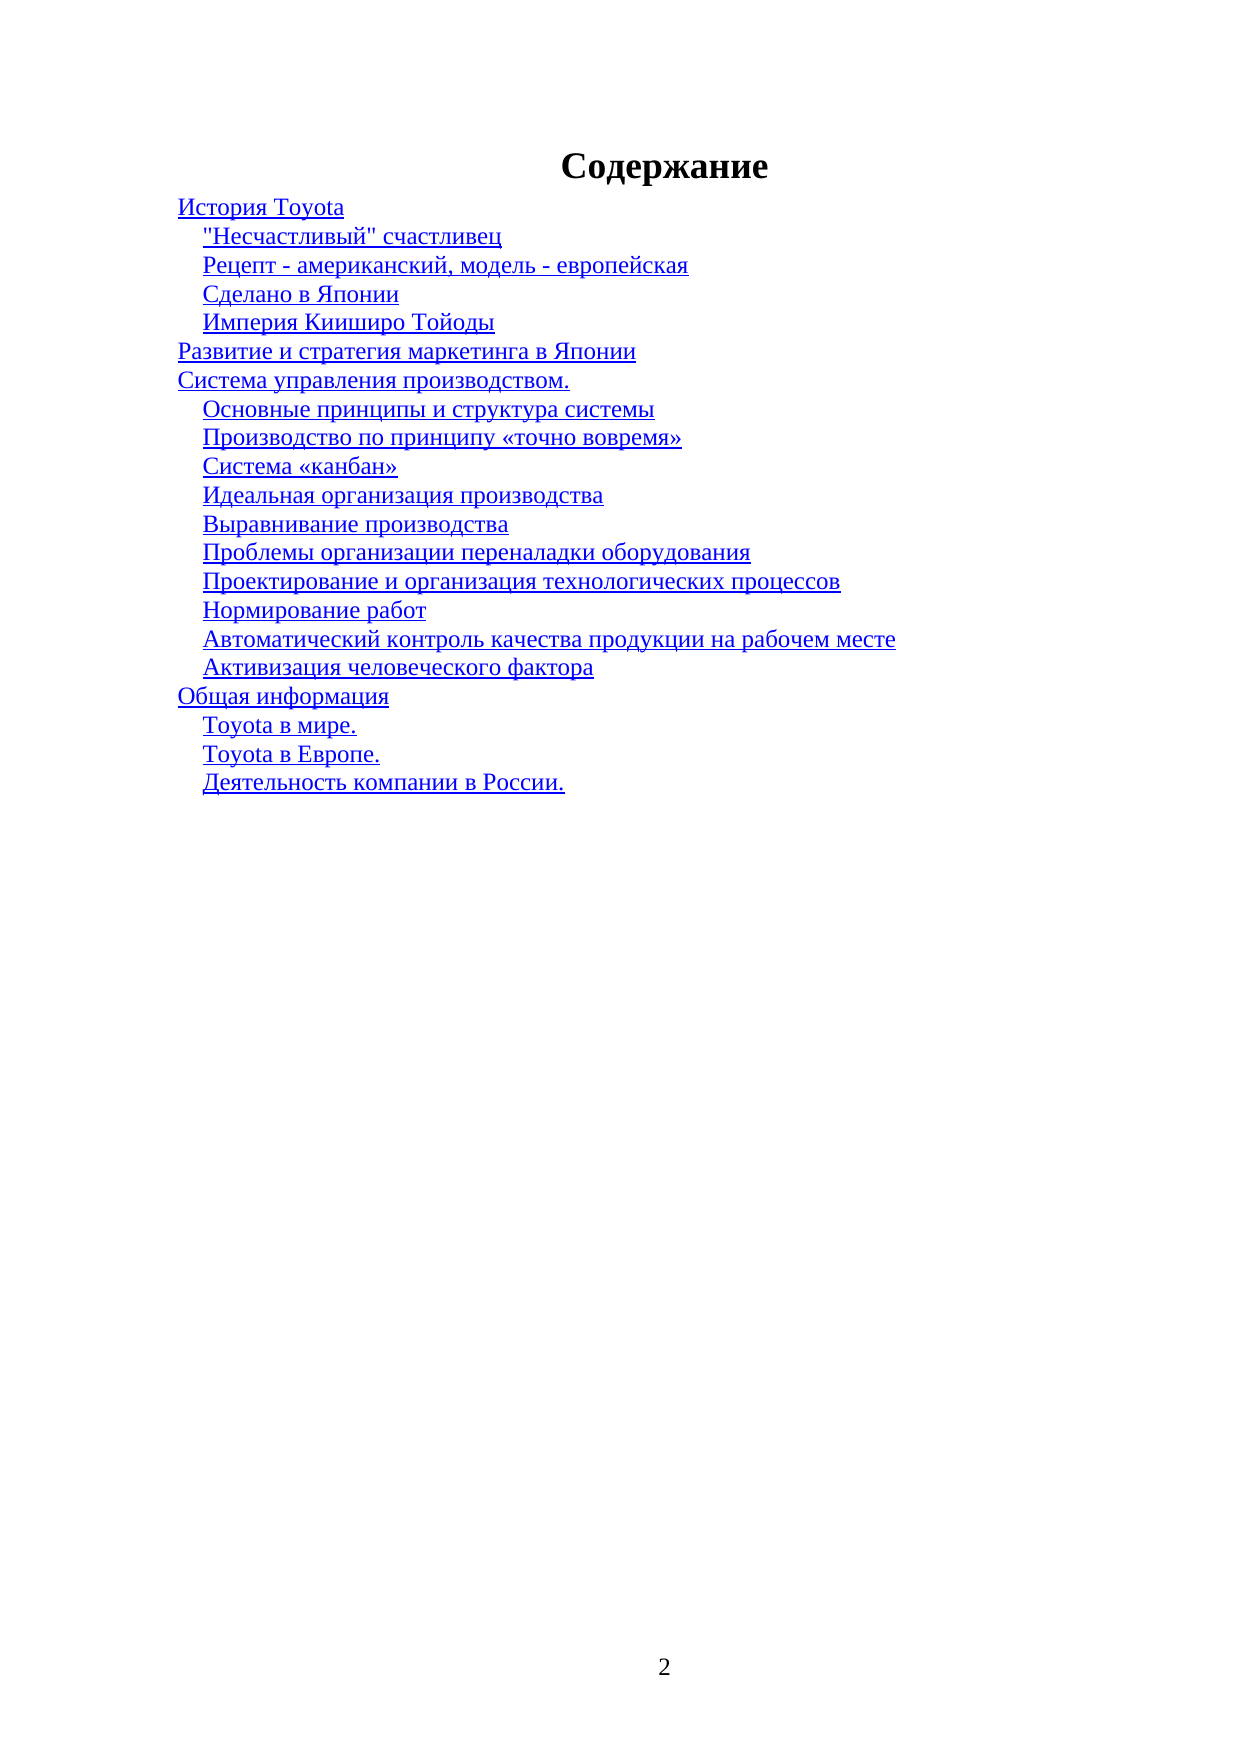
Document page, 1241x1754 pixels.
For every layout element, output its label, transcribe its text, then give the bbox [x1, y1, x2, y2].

text Проектирование и организация технологических процессов 13 [202, 566, 1152, 595]
text История Toyota 3 [177, 192, 1152, 221]
text Империя Кииширо Тойоды 5 [202, 307, 1152, 336]
text Рецепт - американский, модель - европейская 3 [202, 250, 1152, 279]
text Автоматический контроль качества продукции на рабочем месте 14 [202, 624, 1152, 652]
text Деятельность компании в России. 17 [202, 767, 1152, 796]
text Производство по принципу «точно вовремя» 10 [202, 422, 1152, 451]
text Нормирование работ 14 [202, 595, 1152, 624]
text Toyota в мире. 16 [202, 710, 1152, 739]
text Toyota в Европе. 17 [202, 739, 1152, 767]
text Основные принципы и структура системы 9 [202, 394, 1152, 422]
text Сделано в Японии 4 [202, 279, 1152, 307]
text Проблемы организации переналадки оборудования 13 [202, 537, 1152, 566]
text Активизация человеческого фактора 15 [202, 652, 1152, 681]
text Система «канбан» 10 [202, 451, 1152, 480]
text Развитие и стратегия маркетинга в Японии 6 [177, 336, 1152, 365]
text Идеальная организация производства 11 [202, 480, 1152, 509]
text Система управления производством. 9 [177, 365, 1152, 394]
text Выравнивание производства 11 [202, 509, 1152, 537]
subtitle Содержание [177, 143, 1152, 186]
text "Несчастливый" счастливец 3 [202, 221, 1152, 250]
text Общая информация 16 [177, 681, 1152, 710]
